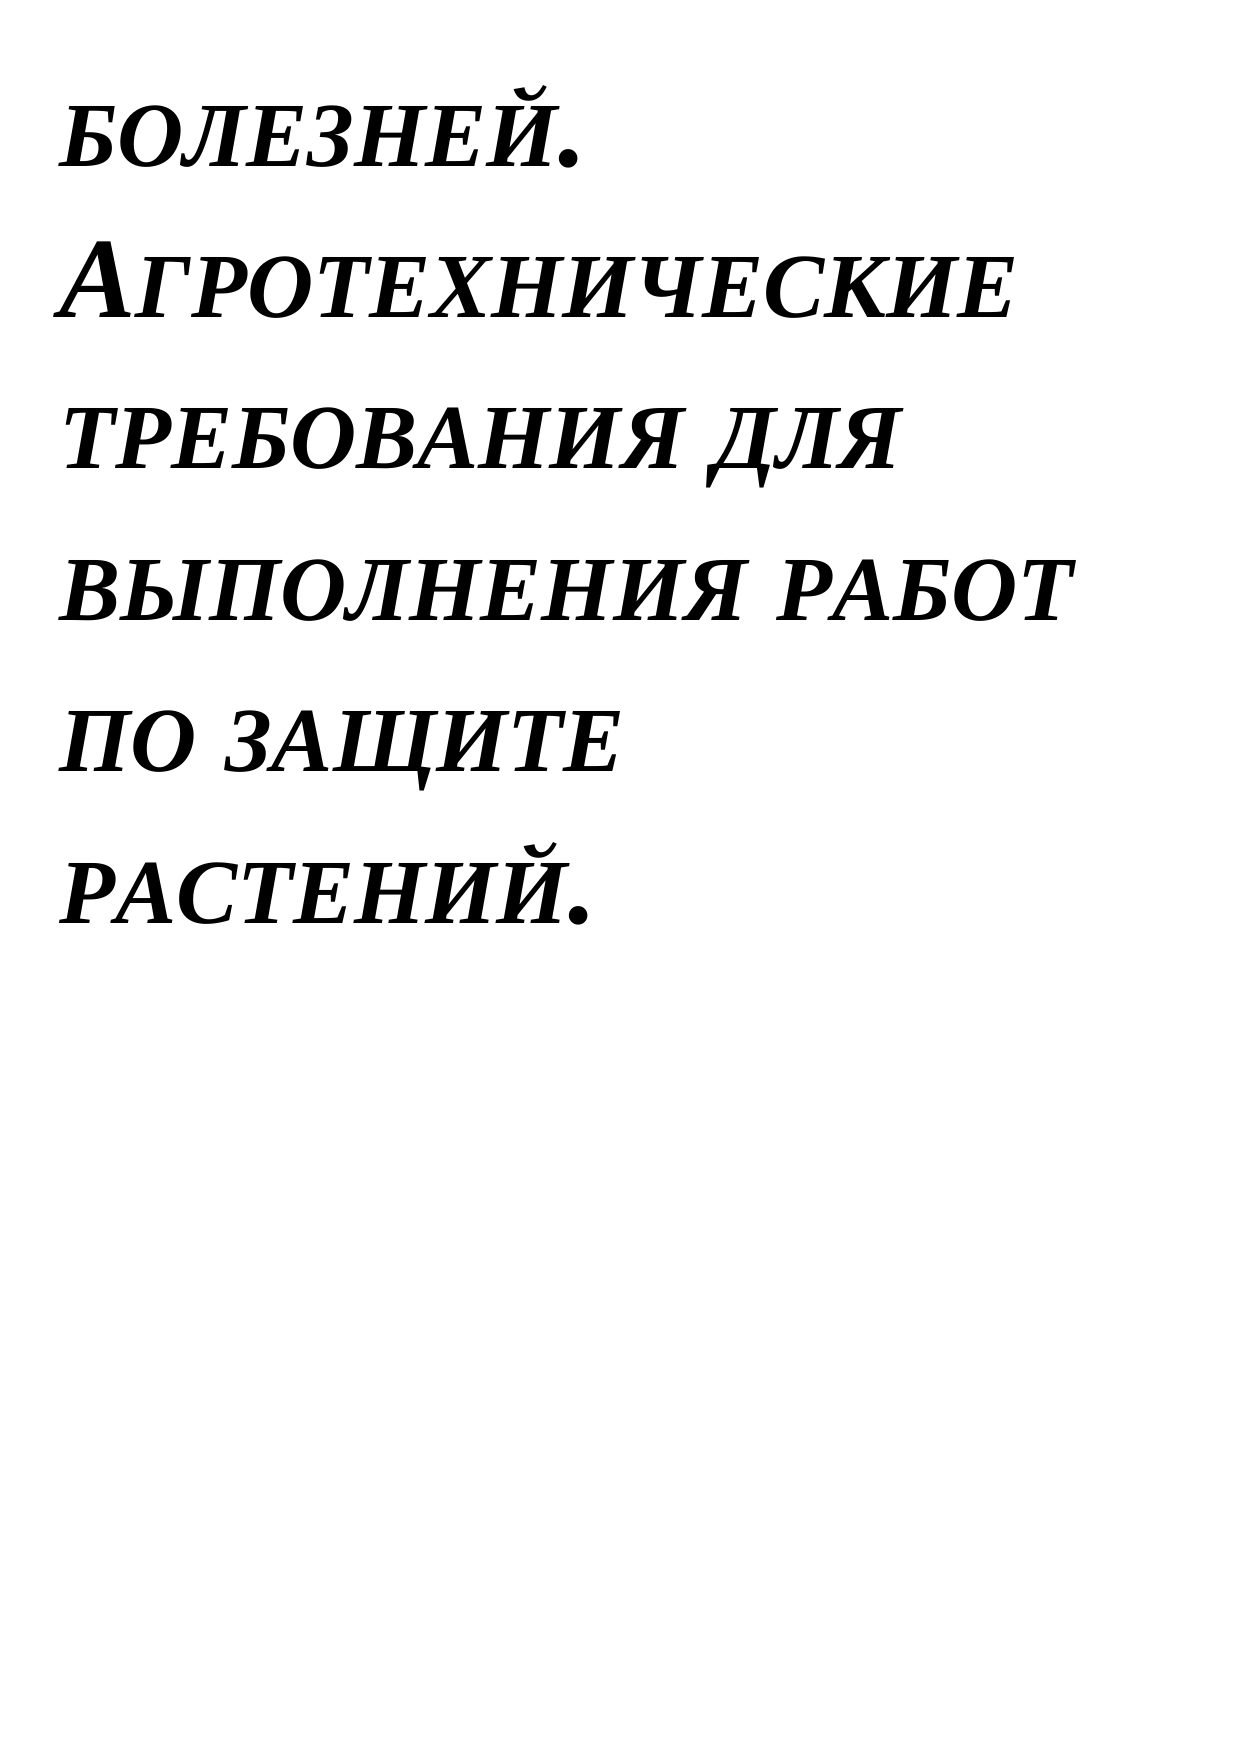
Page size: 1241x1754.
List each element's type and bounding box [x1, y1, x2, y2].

text [59, 59, 1181, 948]
